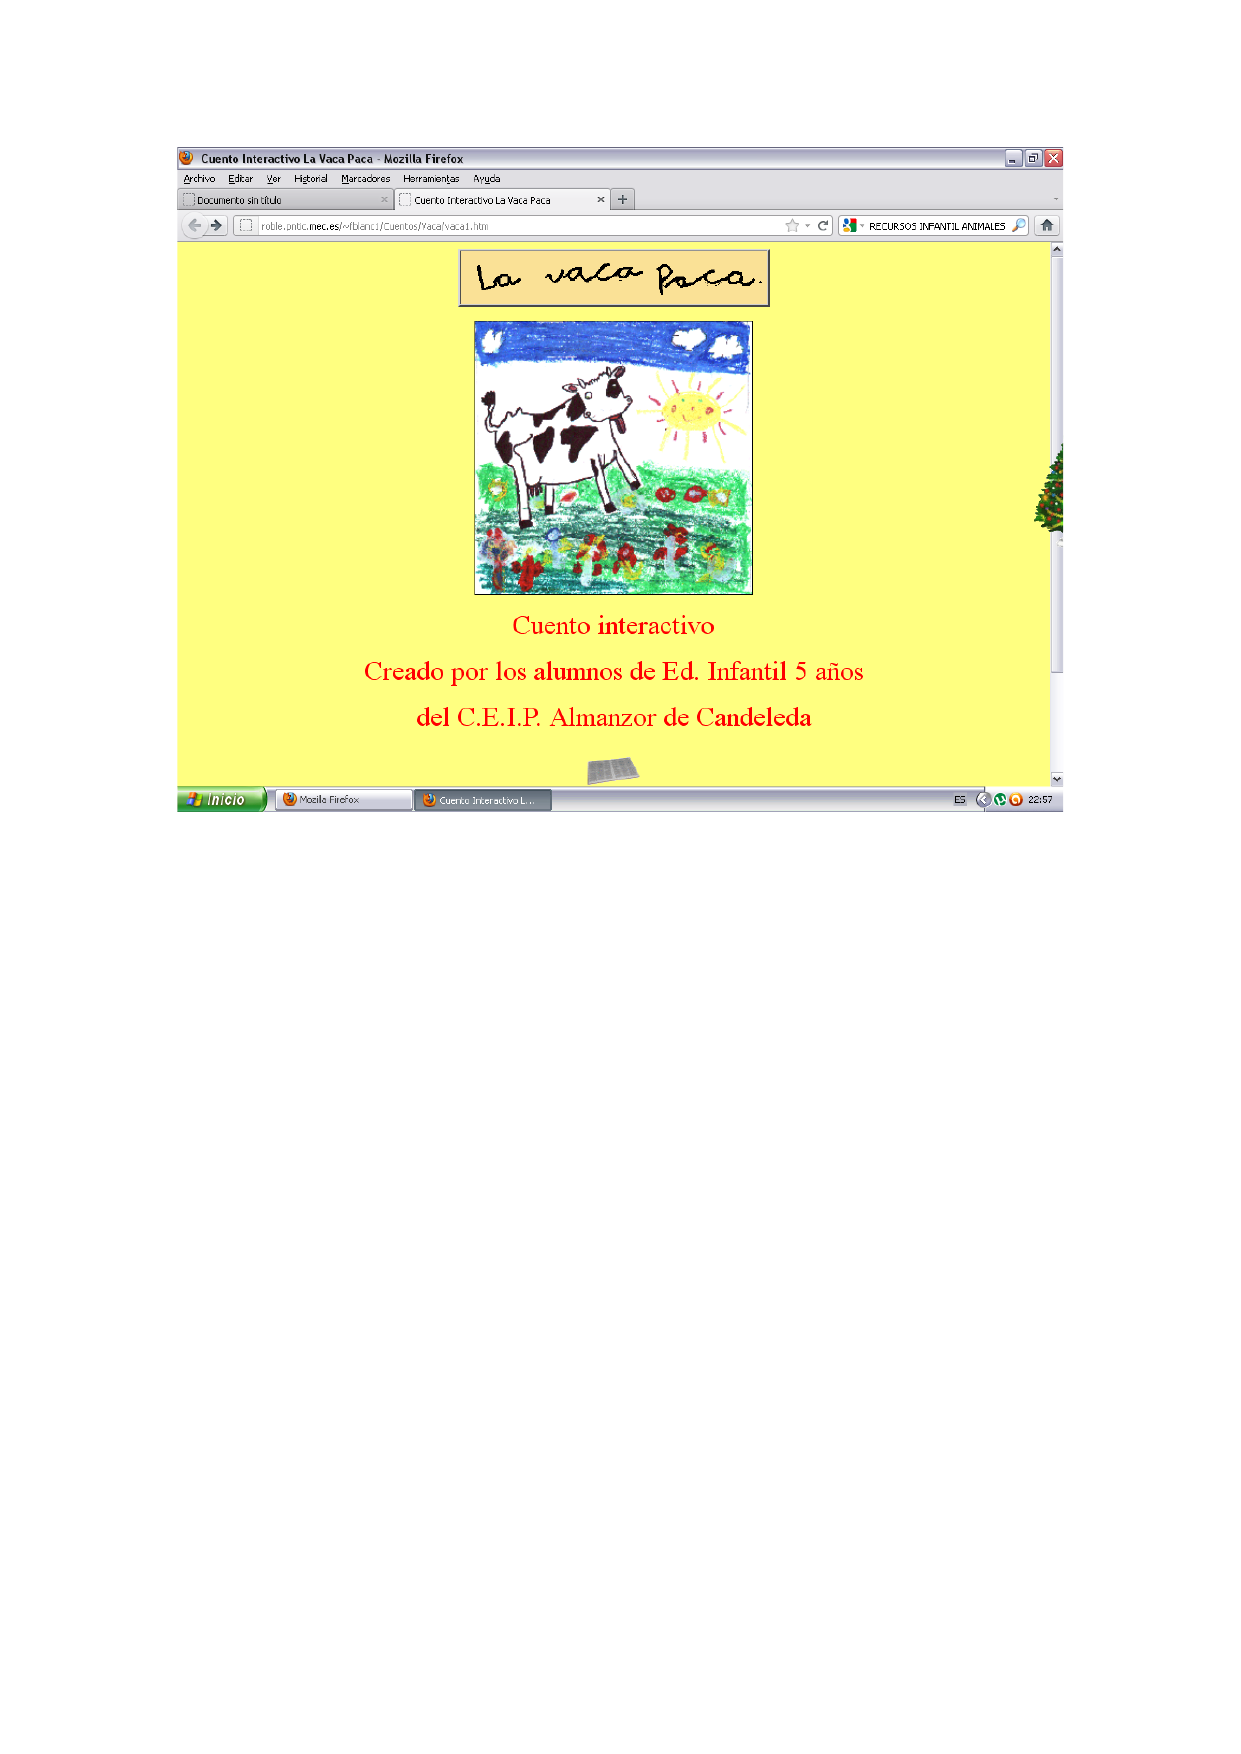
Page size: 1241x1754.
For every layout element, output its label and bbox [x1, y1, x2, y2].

picture [177, 147, 1064, 812]
